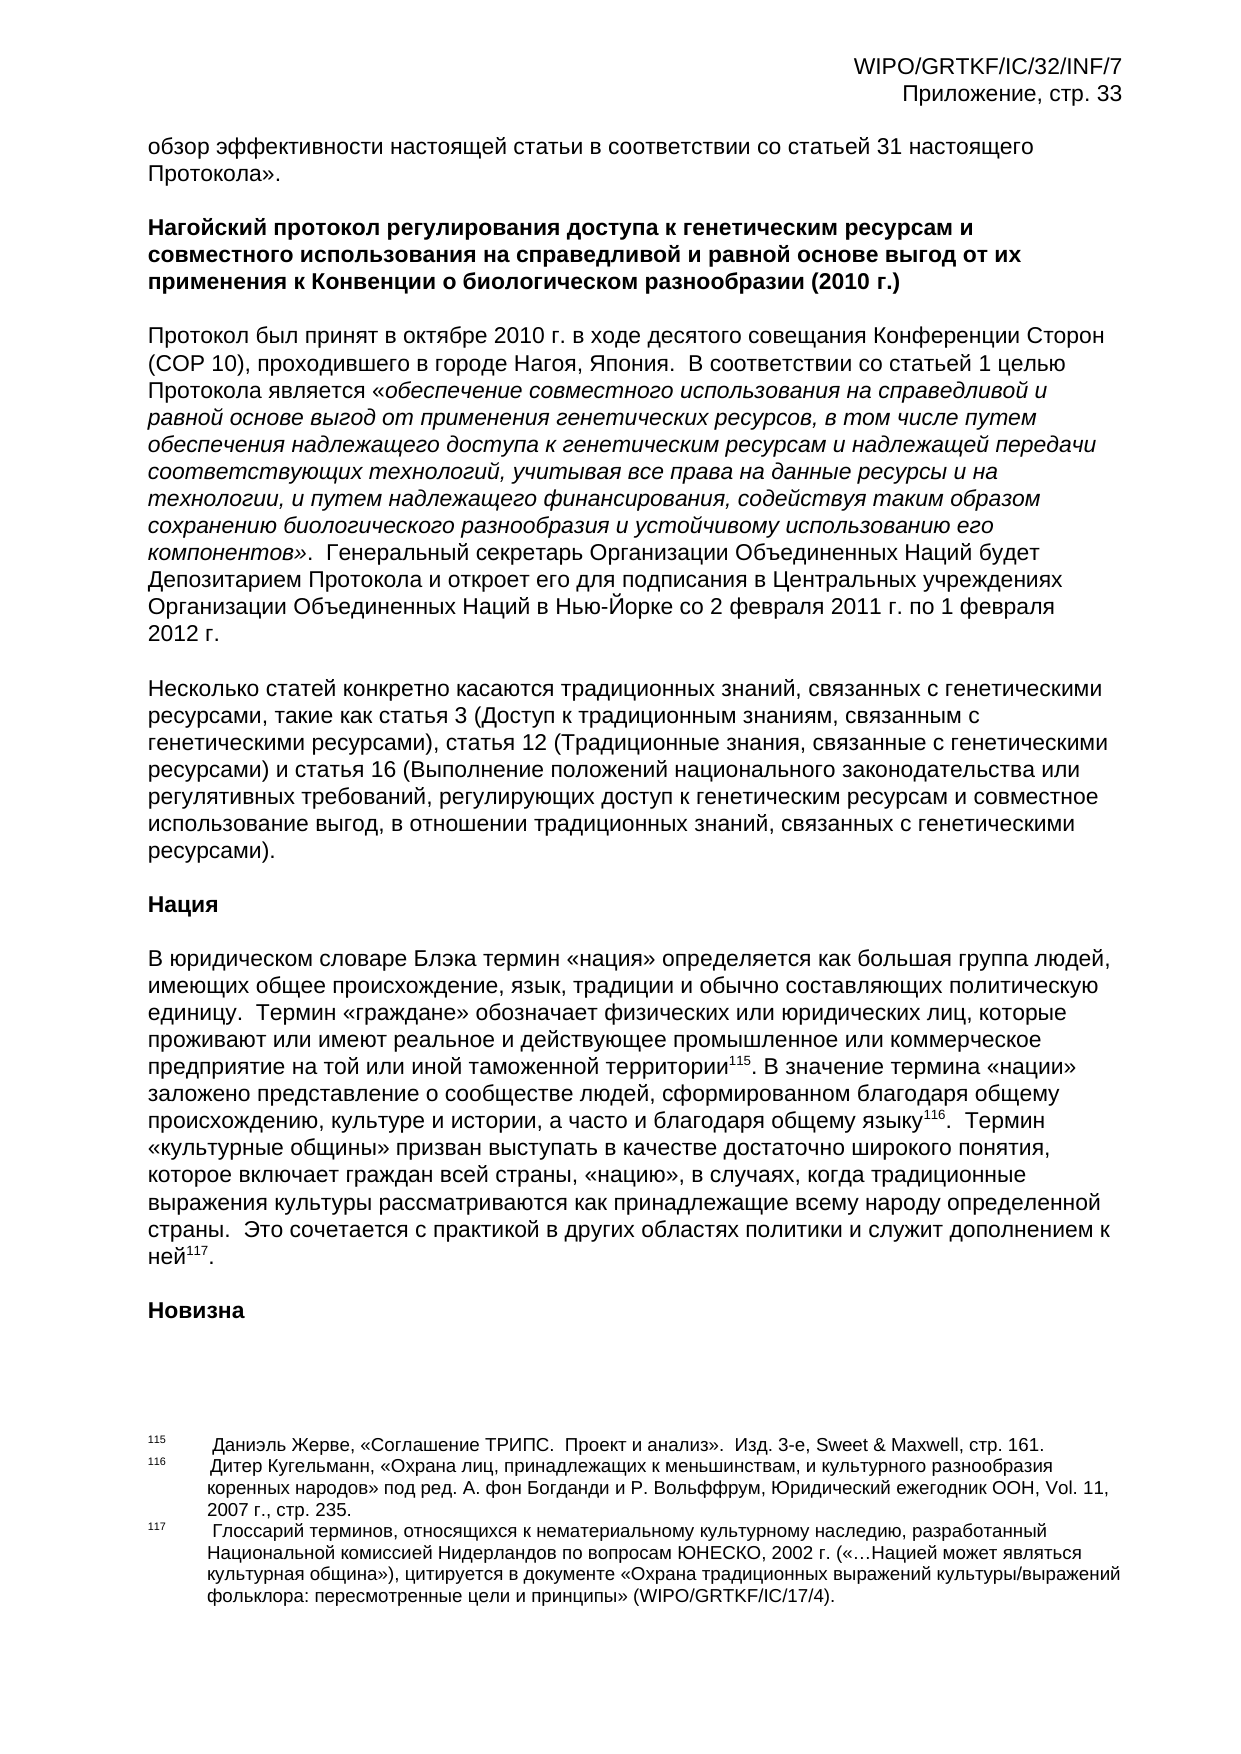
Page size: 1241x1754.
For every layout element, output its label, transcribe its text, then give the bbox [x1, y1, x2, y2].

text Несколько статей конкретно касаются традиционных знаний, связанных с генетическими ресурсами, такие как статья 3 (Доступ к традиционным знаниям, связанным с генетическими ресурсами), статья 12 (Традиционные знания, связанные с генетическими ресурсами) и статья 16 (Выполнение положений национального законодательства или регулятивных требований, регулирующих доступ к генетическим ресурсам и совместное использование выгод, в отношении традиционных знаний, связанных с генетическими ресурсами). [148, 674, 1122, 863]
text Протокол был принят в октябре 2010 г. в ходе десятого совещания Конференции Сторон (COP 10), проходившего в городе Нагоя, Япония. В соответствии со статьей 1 целью Протокола является «обеспечение совместного использования на справедливой и равной основе выгод от применения генетических ресурсов, в том числе путем обеспечения надлежащего доступа к генетическим ресурсам и надлежащей передачи соответствующих технологий, учитывая все права на данные ресурсы и на технологии, и путем надлежащего финансирования, содействуя таким образом сохранению биологического разнообразия и устойчивому использованию его компонентов». Генеральный секретарь Организации Объединенных Наций будет Депозитарием Протокола и откроет его для подписания в Центральных учреждениях Организации Объединенных Наций в Нью-Йорке со 2 февраля 2011 г. по 1 февраля 2012 г. [148, 322, 1122, 647]
text В юридическом словаре Блэка термин «нация» определяется как большая группа людей, имеющих общее происхождение, язык, традиции и обычно составляющих политическую единицу. Термин «граждане» обозначает физических или юридических лиц, которые проживают или имеют реальное и действующее промышленное или коммерческое предприятие на той или иной таможенной территории. В значение термина «нации» заложено представление о сообществе людей, сформированном благодаря общему происхождению, культуре и истории, а часто и благодаря общему языку. Термин «культурные общины» призван выступать в качестве достаточно широкого понятия, которое включает граждан всей страны, «нацию», в случаях, когда традиционные выражения культуры рассматриваются как принадлежащие всему народу определенной страны. Это сочетается с практикой в других областях политики и служит дополнением к ней. [148, 944, 1122, 1269]
text Нагойский протокол регулирования доступа к генетическим ресурсам и совместного использования на справедливой и равной основе выгод от их применения к Конвенции о биологическом разнообразии (2010 г.) [148, 213, 1122, 295]
text Новизна [148, 1296, 1122, 1323]
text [148, 132, 1122, 186]
text Нация [148, 890, 1122, 917]
